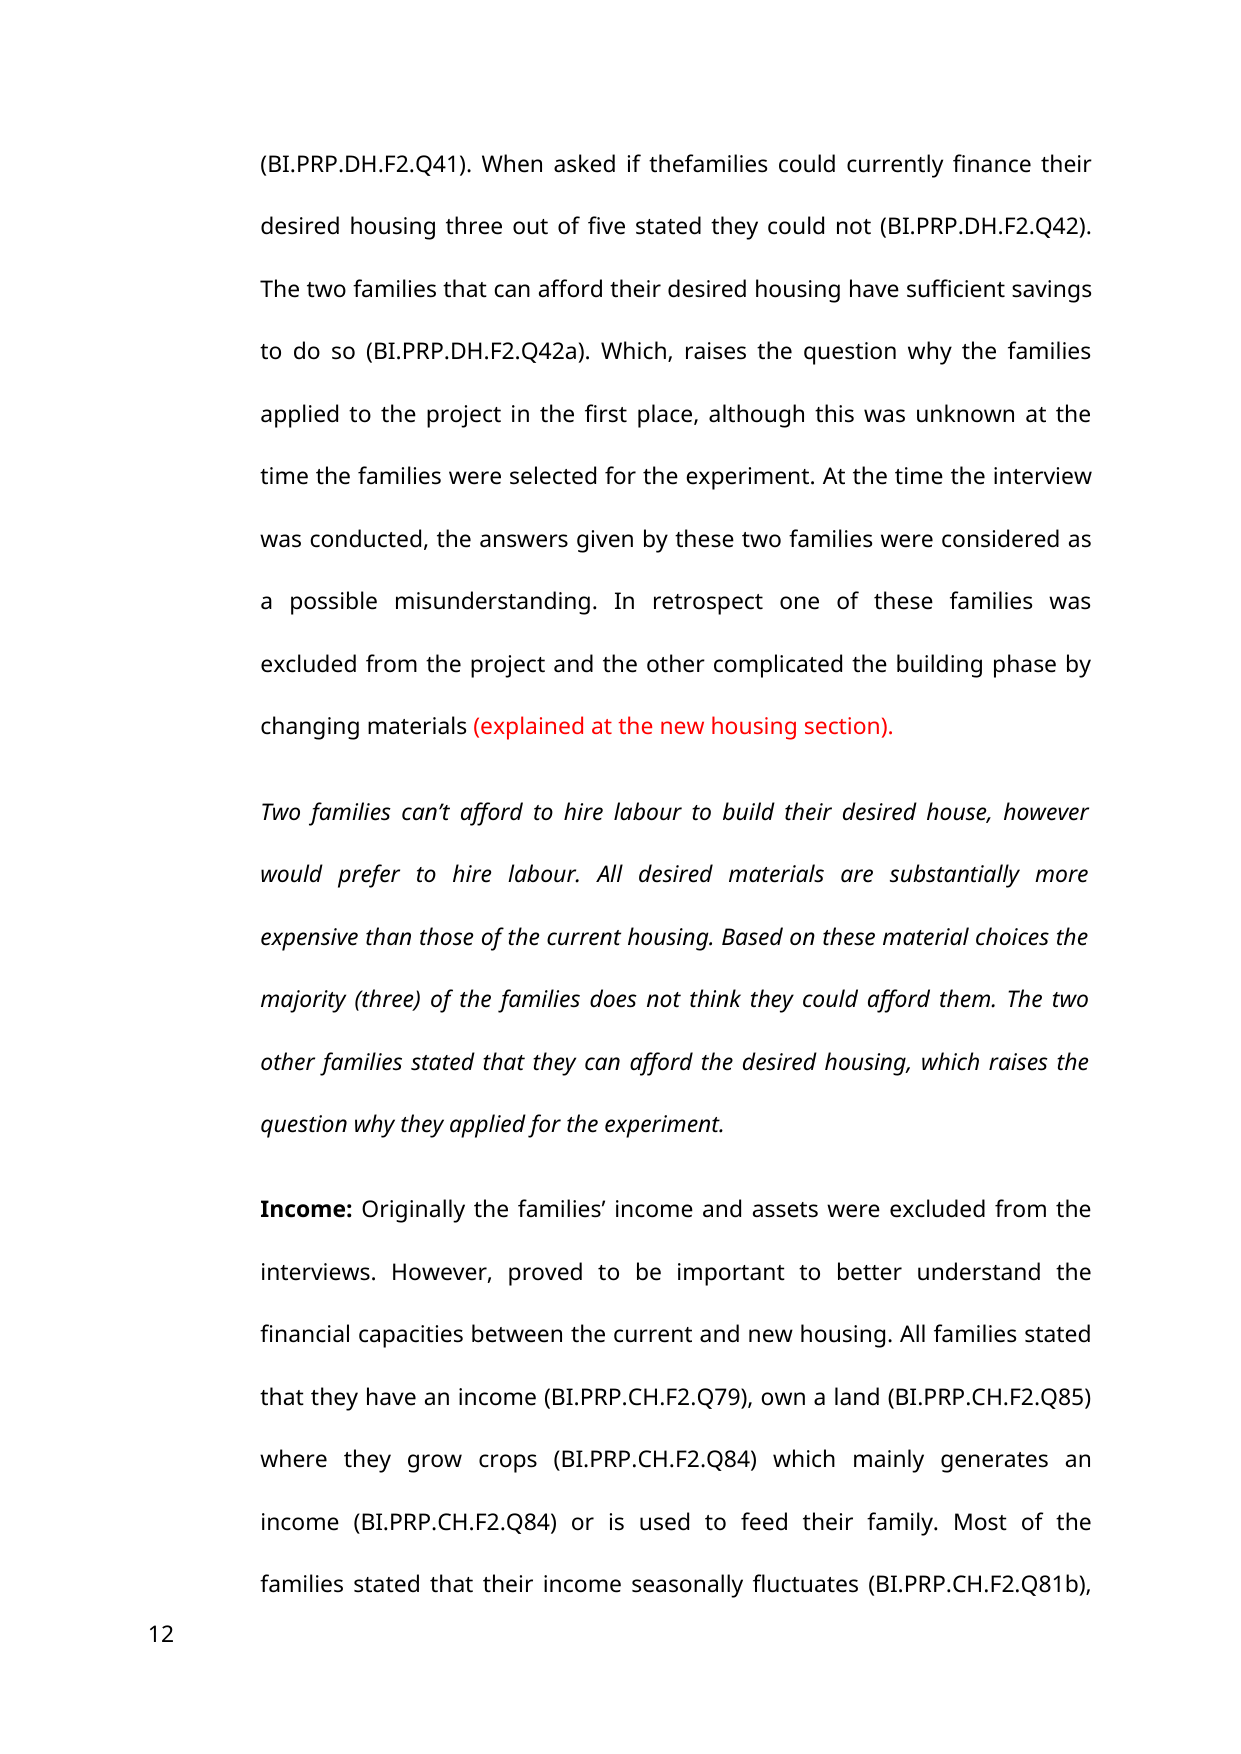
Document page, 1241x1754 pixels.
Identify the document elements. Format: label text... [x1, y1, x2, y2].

text Two families can’t afford to hire labour to build their desired house, however would prefer to hire labour. All desired materials are substantially more expensive than those of the current housing. Based on these material choices the majority (three) of the families does not think they could afford them. The two other families stated that they can afford the desired housing, which raises the question why they applied for the experiment. [260, 796, 1093, 1139]
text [260, 1193, 1093, 1600]
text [260, 148, 1093, 741]
